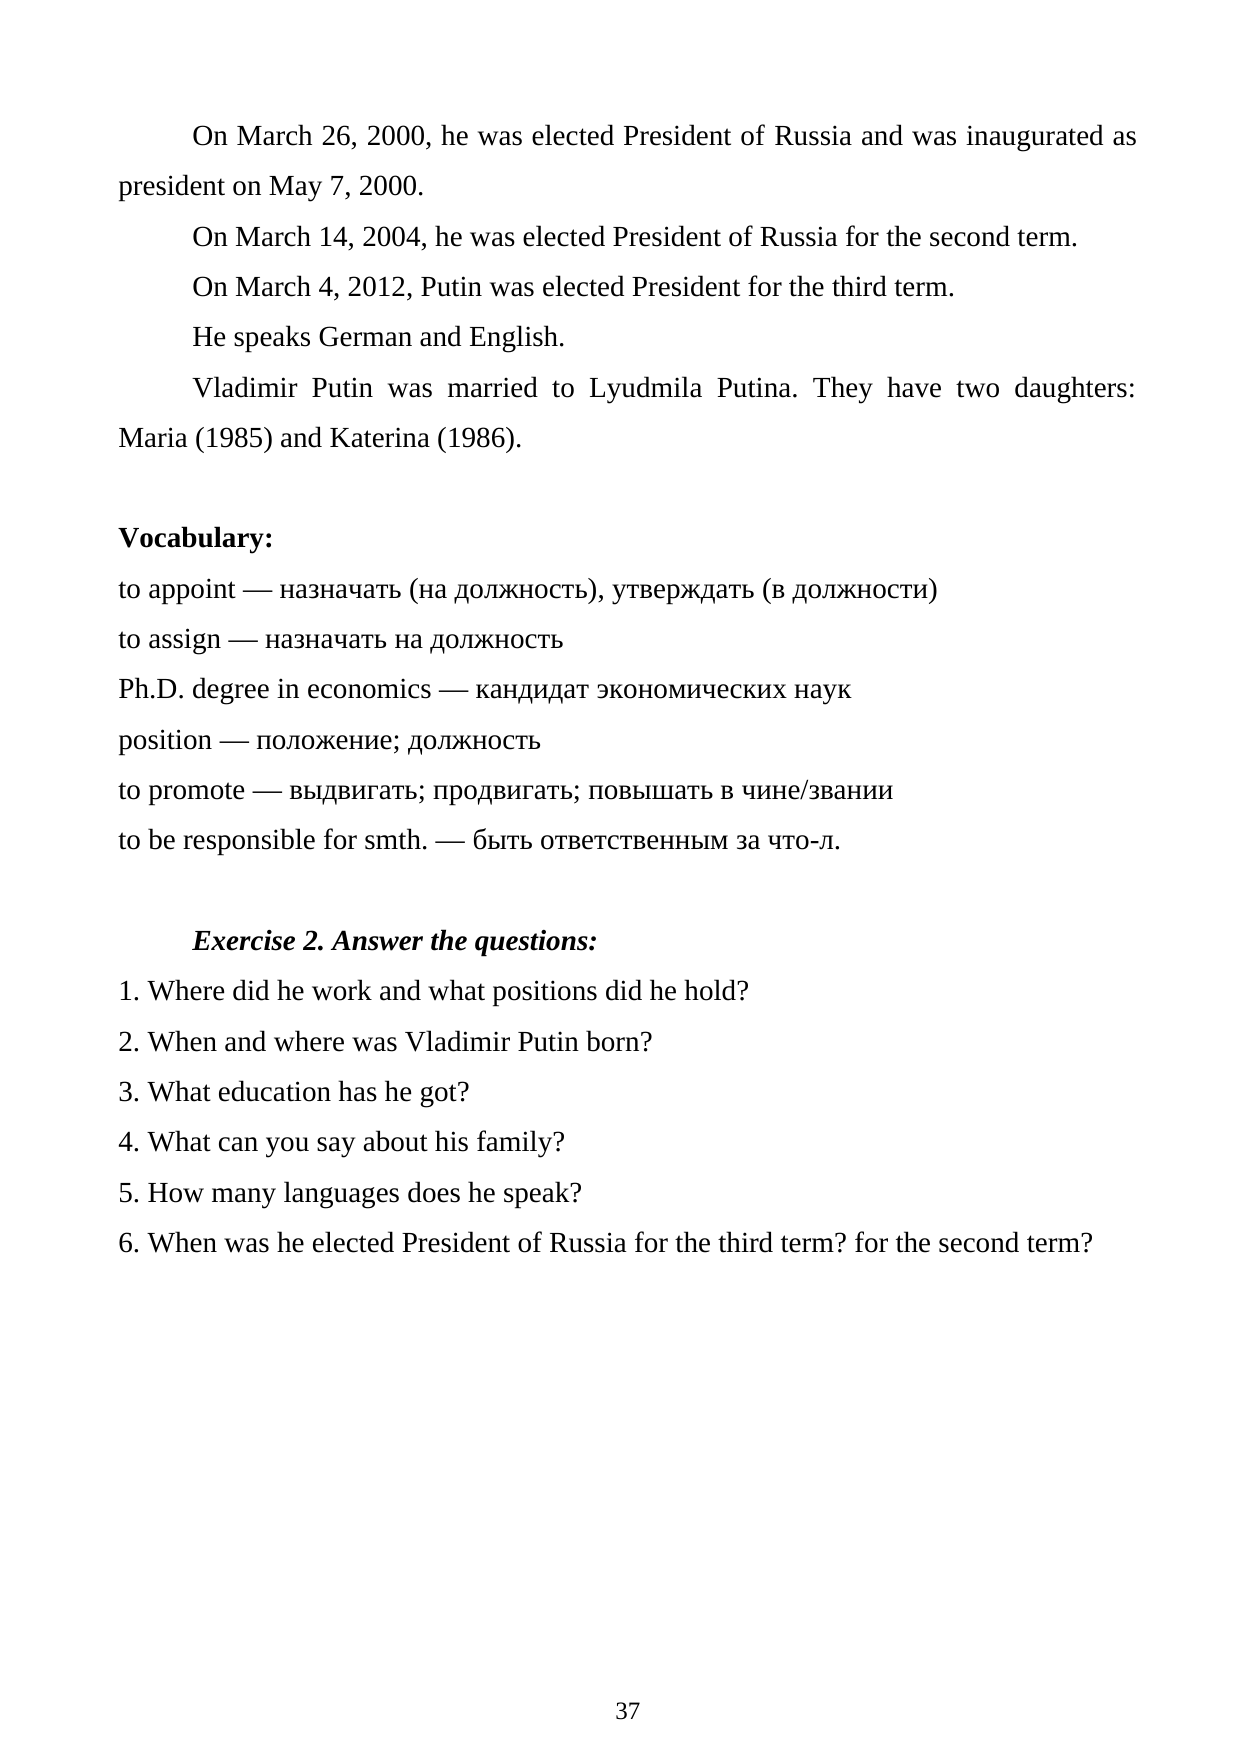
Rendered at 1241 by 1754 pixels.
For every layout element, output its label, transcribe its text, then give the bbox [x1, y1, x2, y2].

text 3. What education has he got? [118, 1074, 1137, 1108]
text 1. Where did he work and what positions did he hold? [118, 973, 1137, 1007]
text Ph.D. degree in economics — кандидат экономических наук [118, 672, 1137, 705]
text to be responsible for smth. — быть ответственным за что-л. [118, 822, 1137, 856]
text to promote — выдвигать; продвигать; повышать в чине/звании [118, 772, 1137, 806]
text to appoint — назначать (на должность), утверждать (в должности) [118, 571, 1137, 604]
text 4. What can you say about his family? [118, 1124, 1137, 1158]
text 5. How many languages does he speak? [118, 1175, 1137, 1208]
text On March 4, 2012, Putin was elected President for the third term. [118, 269, 1137, 303]
text Vocabulary: [118, 521, 1137, 554]
text position — положение; должность [118, 722, 1137, 755]
text Vladimir Putin was married to Lyudmila Putina. They have two daughters: Maria (1985) and Katerina (1986). [118, 370, 1137, 453]
text Exercise 2. Answer the questions: [118, 923, 1137, 957]
text On March 26, 2000, he was elected President of Russia and was inaugurated as president on May 7, 2000. [118, 118, 1137, 202]
text 2. When and where was Vladimir Putin born? [118, 1024, 1137, 1057]
text He speaks German and English. [118, 319, 1137, 353]
text to assign — назначать на должность [118, 621, 1137, 655]
text On March 14, 2004, he was elected President of Russia for the second term. [118, 219, 1137, 252]
text 6. When was he elected President of Russia for the third term? for the second term? [118, 1225, 1137, 1258]
